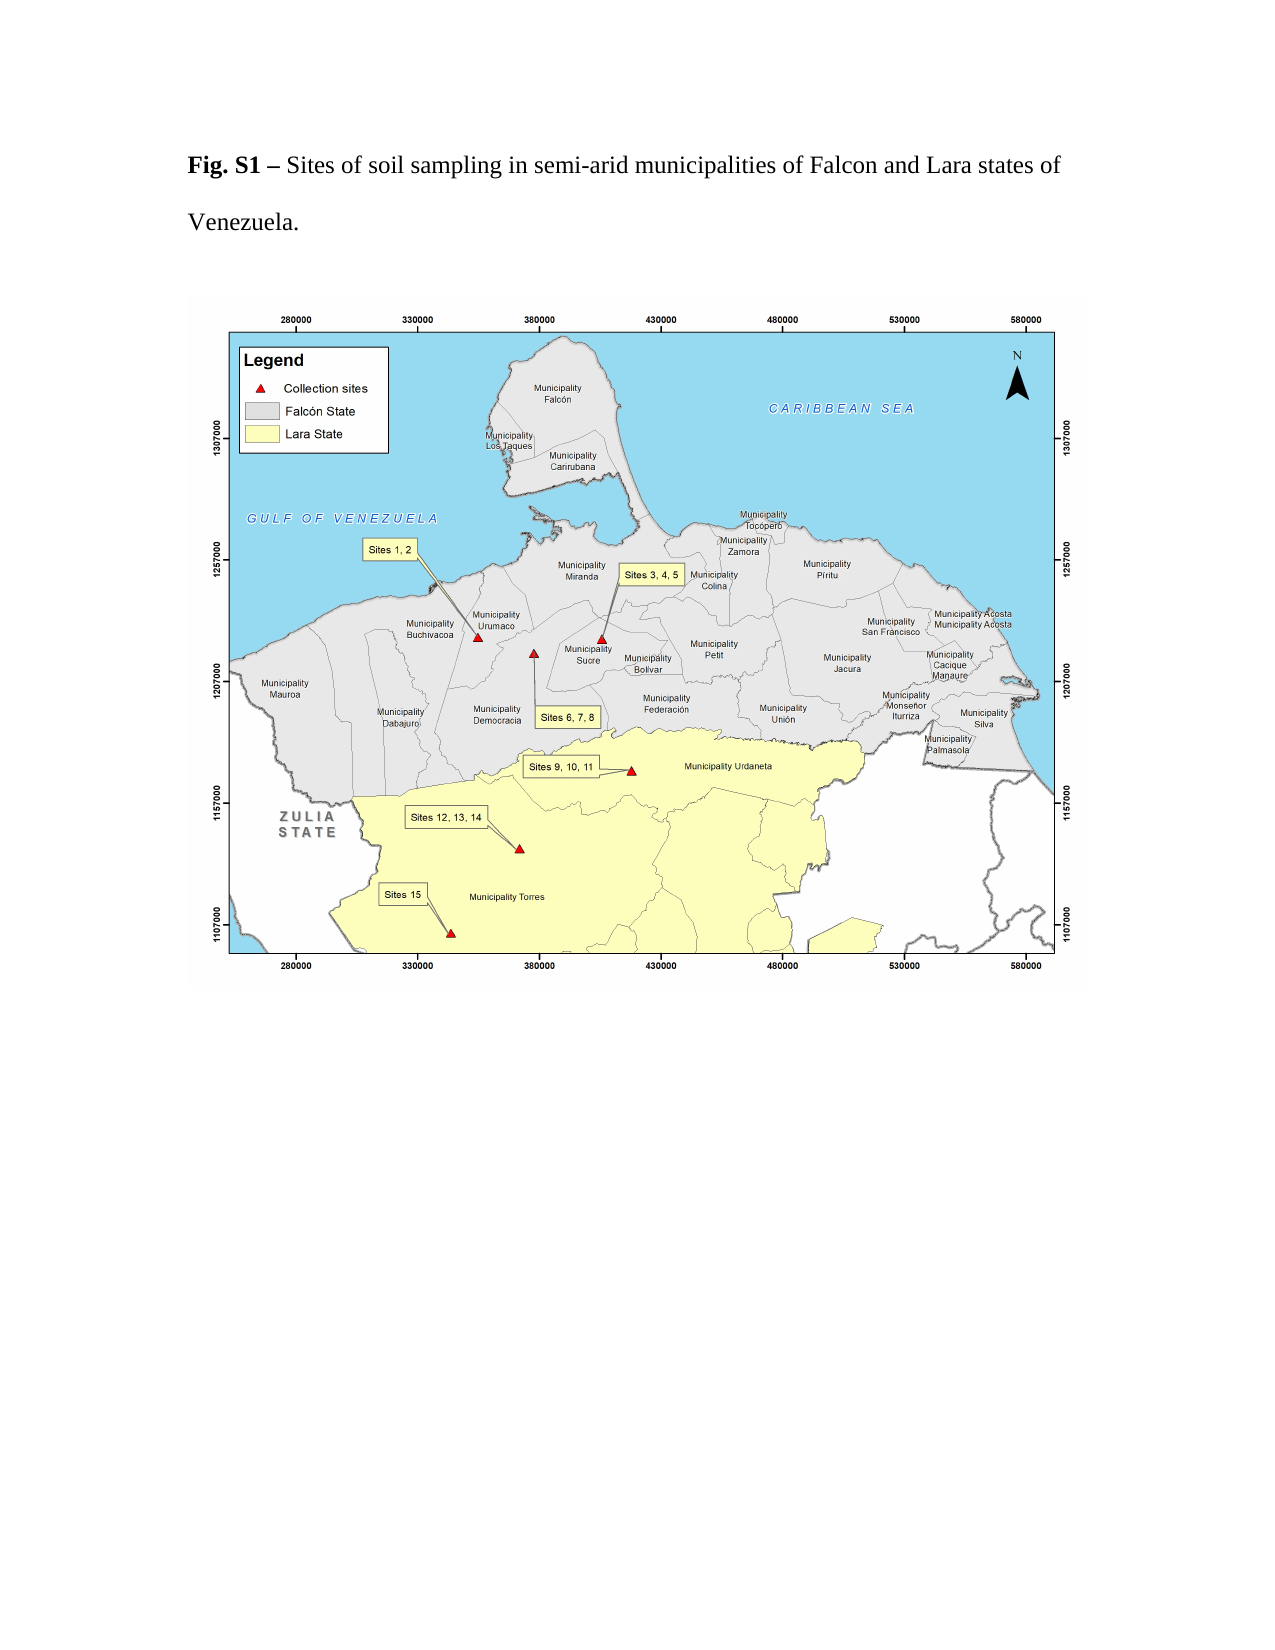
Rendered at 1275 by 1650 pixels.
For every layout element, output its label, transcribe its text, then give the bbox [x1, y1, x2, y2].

text Fig. S1 – Sites of soil sampling in semi-arid municipalities of Falcon and Lara states of Venezuela. [187, 150, 1087, 236]
picture [187, 294, 1088, 990]
